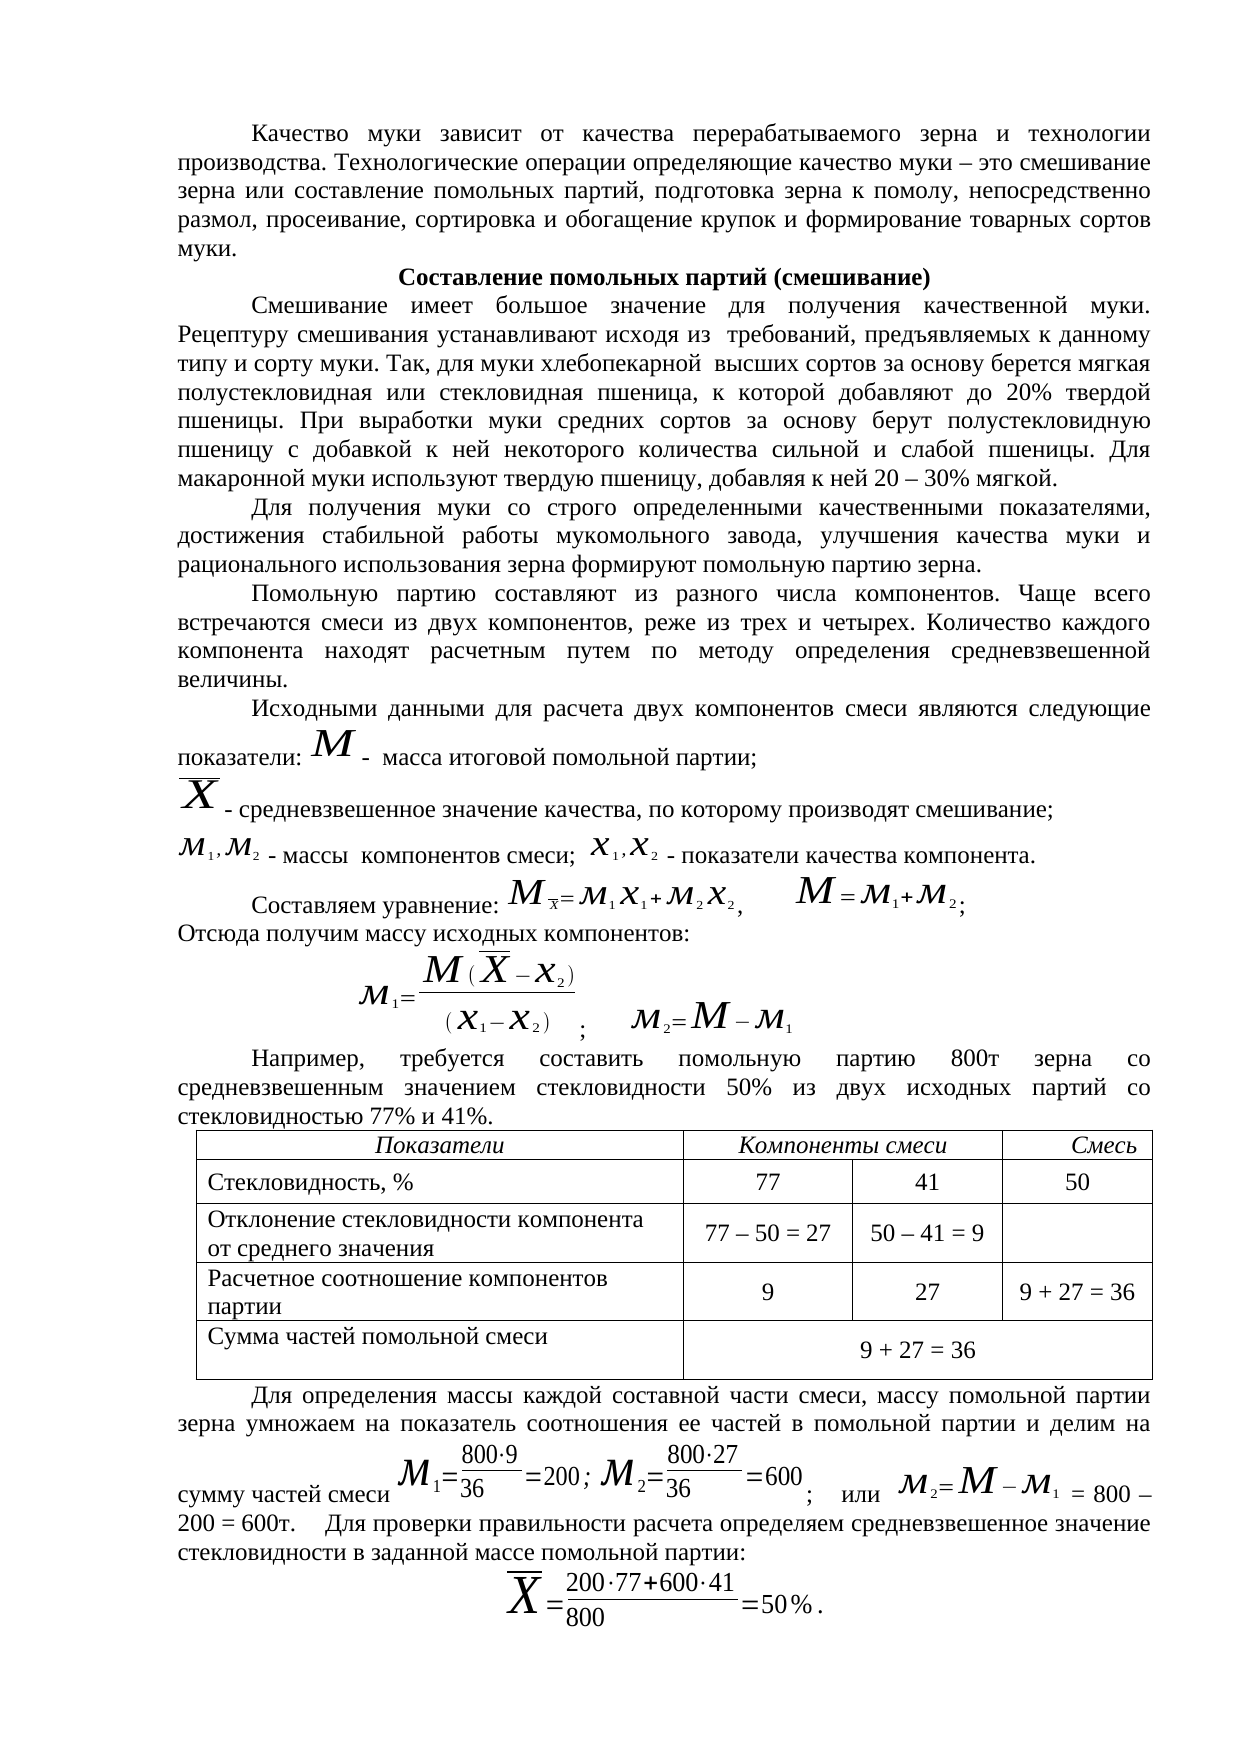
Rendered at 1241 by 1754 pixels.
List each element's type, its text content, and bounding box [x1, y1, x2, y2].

table_cell Отклонение стекловидности компонента от среднего значения [197, 1204, 683, 1262]
table_cell 9 [684, 1263, 852, 1320]
table_cell 9 + 27 = 36 [684, 1321, 1152, 1379]
text Отсюда получим массу исходных компонентов: [177, 918, 1152, 947]
text Составляем уравнение: , ; [177, 869, 1152, 918]
table_cell Сумма частей помольной смеси [197, 1321, 683, 1379]
table_header Компоненты смеси [684, 1131, 1002, 1159]
table_cell [1003, 1204, 1152, 1262]
table_cell 77 – 50 = 27 [684, 1204, 852, 1262]
table_header Показатели [197, 1131, 683, 1159]
text - средневзвешенное значение качества, по которому производят смешивание; [177, 771, 1152, 823]
table_header Смесь [1003, 1131, 1152, 1159]
text Помольную партию составляют из разного числа компонентов. Чаще всего встречаются смеси из двух компонентов, реже из трех и четырех. Количество каждого компонента находят расчетным путем по методу определения средневзвешенной величины. [177, 578, 1152, 693]
text Смешивание имеет большое значение для получения качественной муки. Рецептуру смешивания устанавливают исходя из требований, предъявляемых к данному типу и сорту муки. Так, для муки хлебопекарной высших сортов за основу берется мягкая полустекловидная или стекловидная пшеница, к которой добавляют до 20% твердой пшеницы. При выработки муки средних сортов за основу берут полустекловидную пшеницу с добавкой к ней некоторого количества сильной и слабой пшеницы. Для макаронной муки используют твердую пшеницу, добавляя к ней 20 – 30% мягкой. [177, 291, 1152, 492]
text - массы компонентов смеси; - показатели качества компонента. [177, 823, 1152, 869]
text Исходными данными для расчета двух компонентов смеси являются следующие показатели: - масса итоговой помольной партии; [177, 693, 1152, 771]
text Качество муки зависит от качества перерабатываемого зерна и технологии производства. Технологические операции определяющие качество муки – это смешивание зерна или составление помольных партий, подготовка зерна к помолу, непосредственно размол, просеивание, сортировка и обогащение крупок и формирование товарных сортов муки. [177, 118, 1152, 262]
text Для получения муки со строго определенными качественными показателями, достижения стабильной работы мукомольного завода, улучшения качества муки и рационального использования зерна формируют помольную партию зерна. [177, 492, 1152, 578]
table_cell Расчетное соотношение компонентов партии [197, 1263, 683, 1320]
table_cell Стекловидность, % [197, 1160, 683, 1203]
text Составление помольных партий (смешивание) [177, 262, 1152, 291]
table_cell 50 [1003, 1160, 1152, 1203]
text Для определения массы каждой составной части смеси, массу помольной партии зерна умножаем на показатель соотношения ее частей в помольной партии и делим на сумму частей смеси ; или = 800 – 200 = 600т. Для проверки правильности расчета определяем средневзвешенное значение стекловидности в заданной массе помольной партии: [177, 1380, 1152, 1566]
text Например, требуется составить помольную партию 800т зерна со средневзвешенным значением стекловидности 50% из двух исходных партий со стекловидностью 77% и 41%. [177, 1043, 1152, 1129]
text ; [177, 947, 1152, 1043]
table_cell 77 [684, 1160, 852, 1203]
table_cell 27 [853, 1263, 1002, 1320]
table_cell 50 – 41 = 9 [853, 1204, 1002, 1262]
table_cell 9 + 27 = 36 [1003, 1263, 1152, 1320]
table_cell 41 [853, 1160, 1002, 1203]
